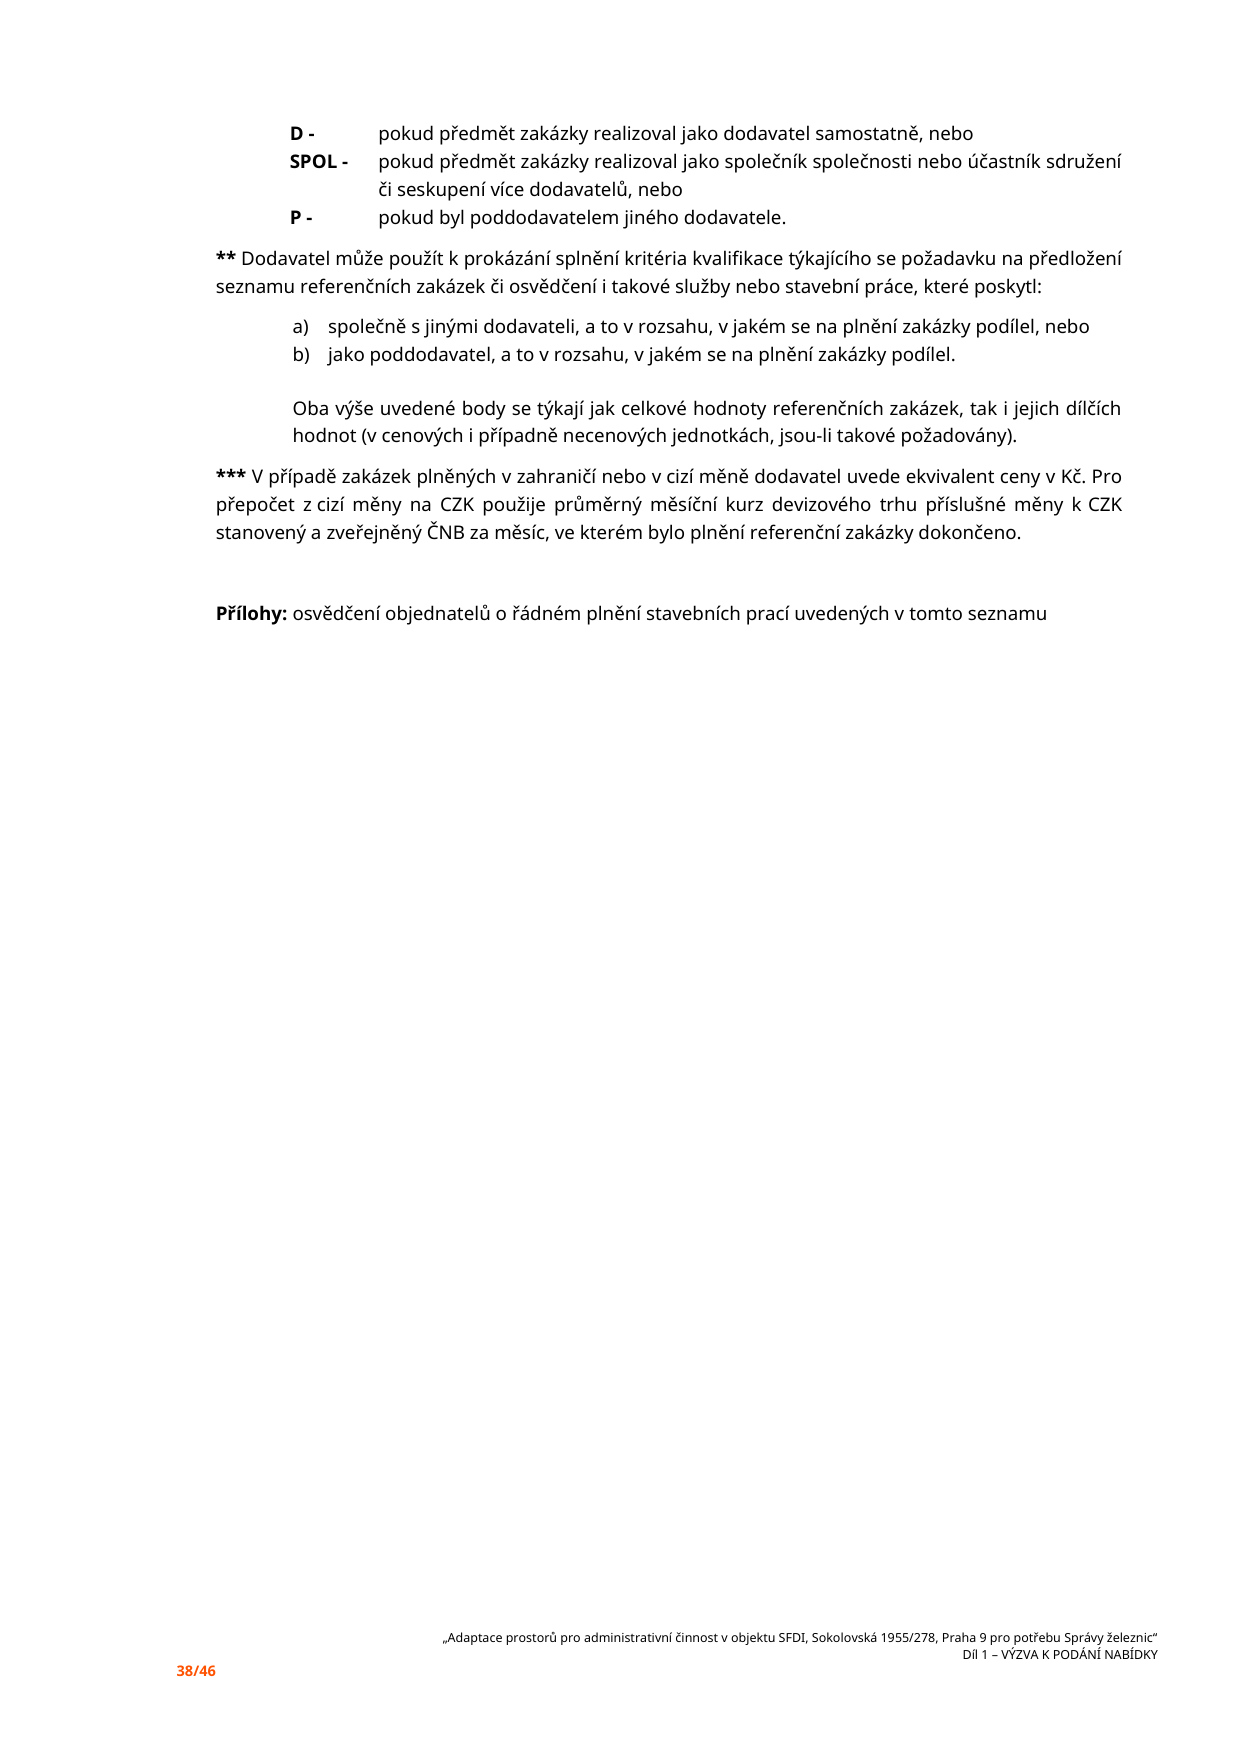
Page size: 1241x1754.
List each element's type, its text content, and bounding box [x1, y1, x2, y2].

text SPOL - pokud předmět zakázky realizoval jako společník společnosti nebo účastník sdružení či seskupení více dodavatelů, nebo [289, 149, 1122, 202]
text Přílohy: osvědčení objednatelů o řádném plnění stavebních prací uvedených v tomto seznamu [216, 600, 1122, 626]
text *** V případě zakázek plněných v zahraničí nebo v cizí měně dodavatel uvede ekvivalent ceny v Kč. Pro přepočet z cizí měny na CZK použije průměrný měsíční kurz devizového trhu příslušné měny k CZK stanovený a zveřejněný ČNB za měsíc, ve kterém bylo plnění referenční zakázky dokončeno. [216, 463, 1122, 545]
text ** Dodavatel může použít k prokázání splnění kritéria kvalifikace týkajícího se požadavku na předložení seznamu referenčních zakázek či osvědčení i takové služby nebo stavební práce, které poskytl: [216, 245, 1122, 299]
text D - pokud předmět zakázky realizoval jako dodavatel samostatně, nebo [289, 121, 1122, 146]
text Oba výše uvedené body se týkají jak celkové hodnoty referenčních zakázek, tak i jejich dílčích hodnot (v cenových i případně necenových jednotkách, jsou-li takové požadovány). [292, 395, 1122, 448]
list jako poddodavatel, a to v rozsahu, v jakém se na plnění zakázky podílel. [292, 342, 1122, 367]
text P - pokud byl poddodavatelem jiného dodavatele. [289, 205, 1122, 230]
list společně s jinými dodavateli, a to v rozsahu, v jakém se na plnění zakázky podílel, nebo [292, 314, 1122, 339]
